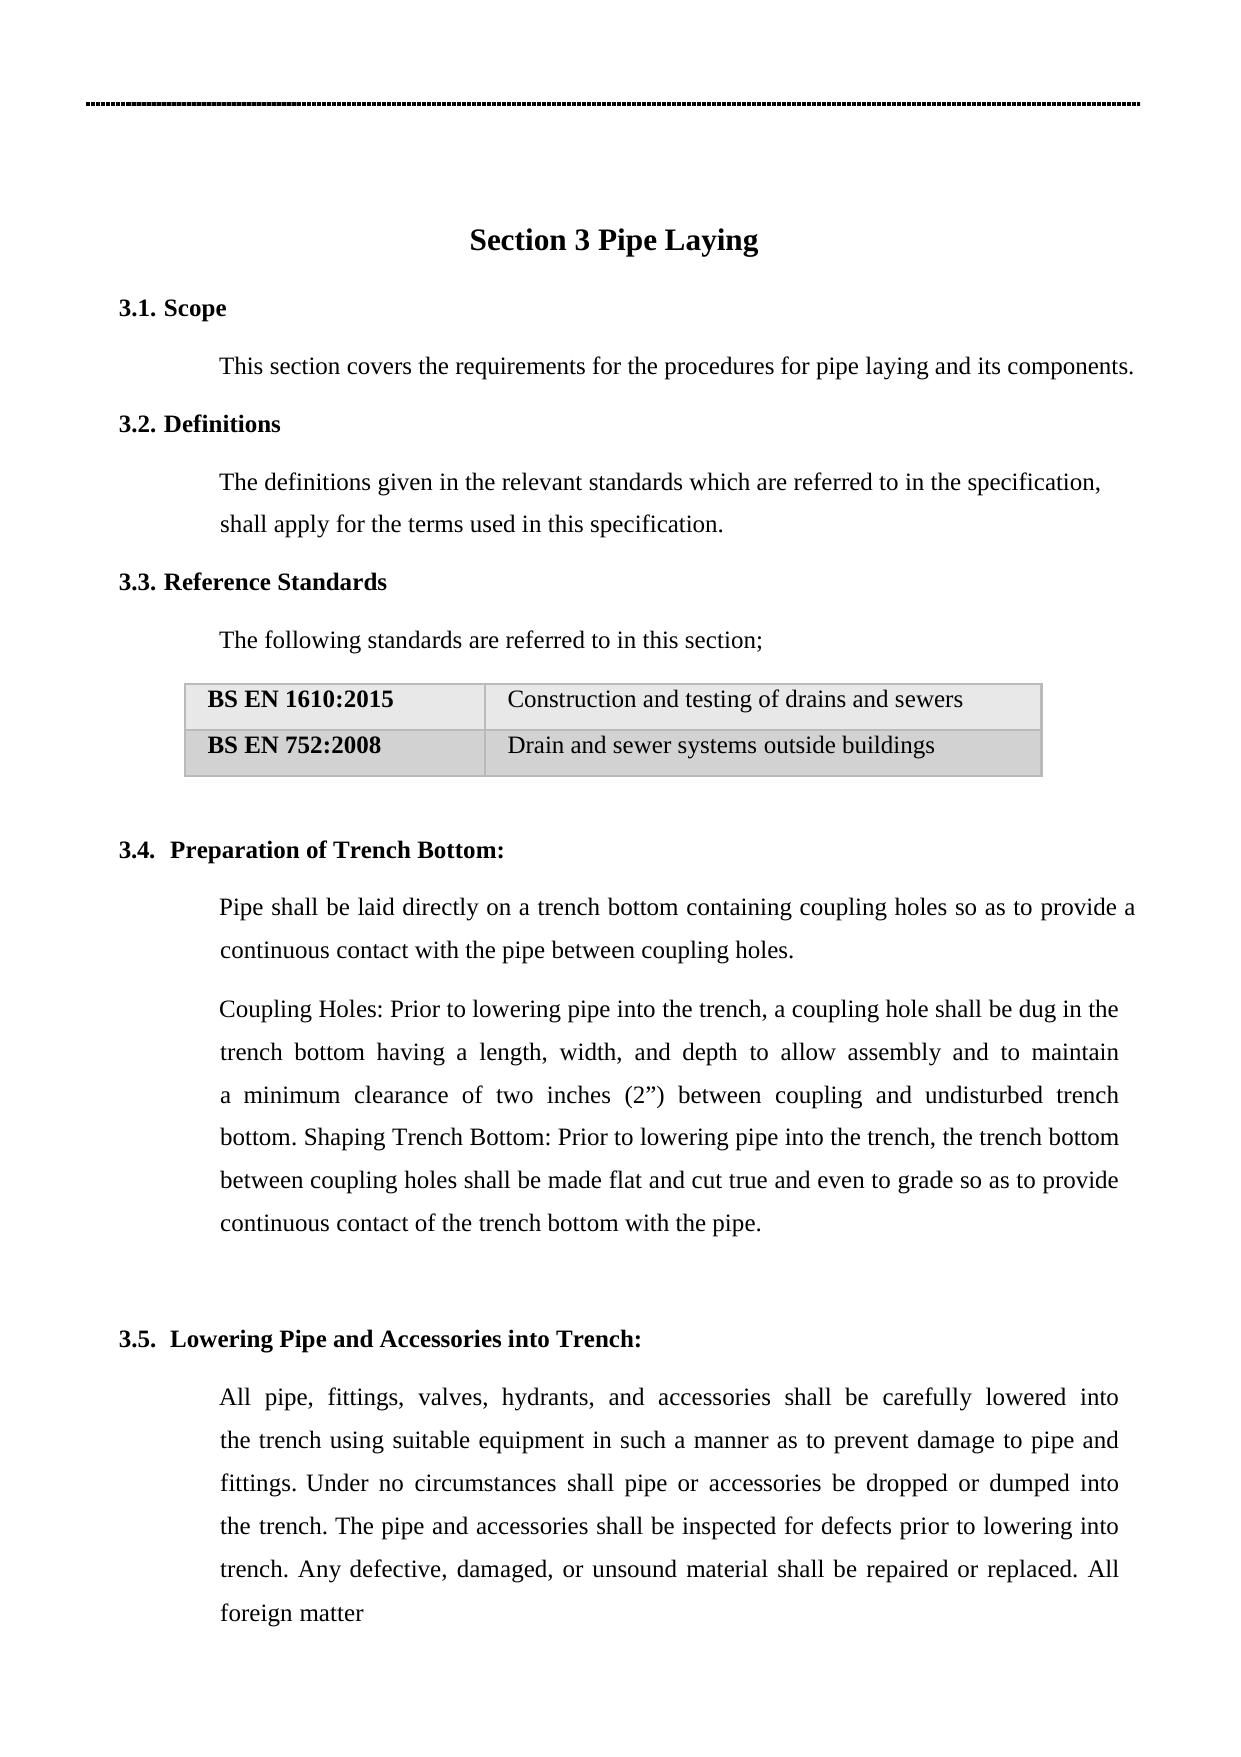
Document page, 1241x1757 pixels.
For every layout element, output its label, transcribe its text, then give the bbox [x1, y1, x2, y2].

table_header Construction and testing of drains and sewers [486, 685, 1040, 729]
picture [86, 102, 1141, 106]
subtitle Definitions [119, 409, 1153, 437]
subtitle Scope [119, 293, 1153, 322]
text Section 3 Pipe Laying [75, 222, 1153, 258]
text This section covers the requirements for the procedures for pipe laying and its components. [219, 351, 1153, 380]
table_cell BS EN 752:2008 [186, 731, 484, 775]
text All pipe, fittings, valves, hydrants, and accessories shall be carefully lowered into the trench using suitable equipment in such a manner as to prevent damage to pipe and fittings. Under no circumstances shall pipe or accessories be dropped or dumped into the trench. The pipe and accessories shall be inspected for defects prior to lowering into trench. Any defective, damaged, or unsound material shall be repaired or replaced. All foreign matter [219, 1382, 1120, 1626]
text Pipe shall be laid directly on a trench bottom containing coupling holes so as to provide a continuous contact with the pipe between coupling holes. [219, 892, 1153, 964]
text The following standards are referred to in this section; [219, 625, 1153, 654]
subtitle Reference Standards [119, 567, 1153, 596]
text Coupling Holes: Prior to lowering pipe into the trench, a coupling hole shall be dug in the trench bottom having a length, width, and depth to allow assembly and to maintain a minimum clearance of two inches (2”) between coupling and undisturbed trench bottom. Shaping Trench Bottom: Prior to lowering pipe into the trench, the trench bottom between coupling holes shall be made flat and cut true and even to grade so as to provide continuous contact of the trench bottom with the pipe. [219, 994, 1119, 1237]
subtitle Preparation of Trench Bottom: [119, 835, 1153, 863]
subtitle Lowering Pipe and Accessories into Trench: [119, 1324, 1153, 1353]
table_header BS EN 1610:2015 [186, 685, 484, 729]
table_cell Drain and sewer systems outside buildings [486, 731, 1040, 775]
text The definitions given in the relevant standards which are referred to in the specification, shall apply for the terms used in this specification. [219, 467, 1153, 538]
